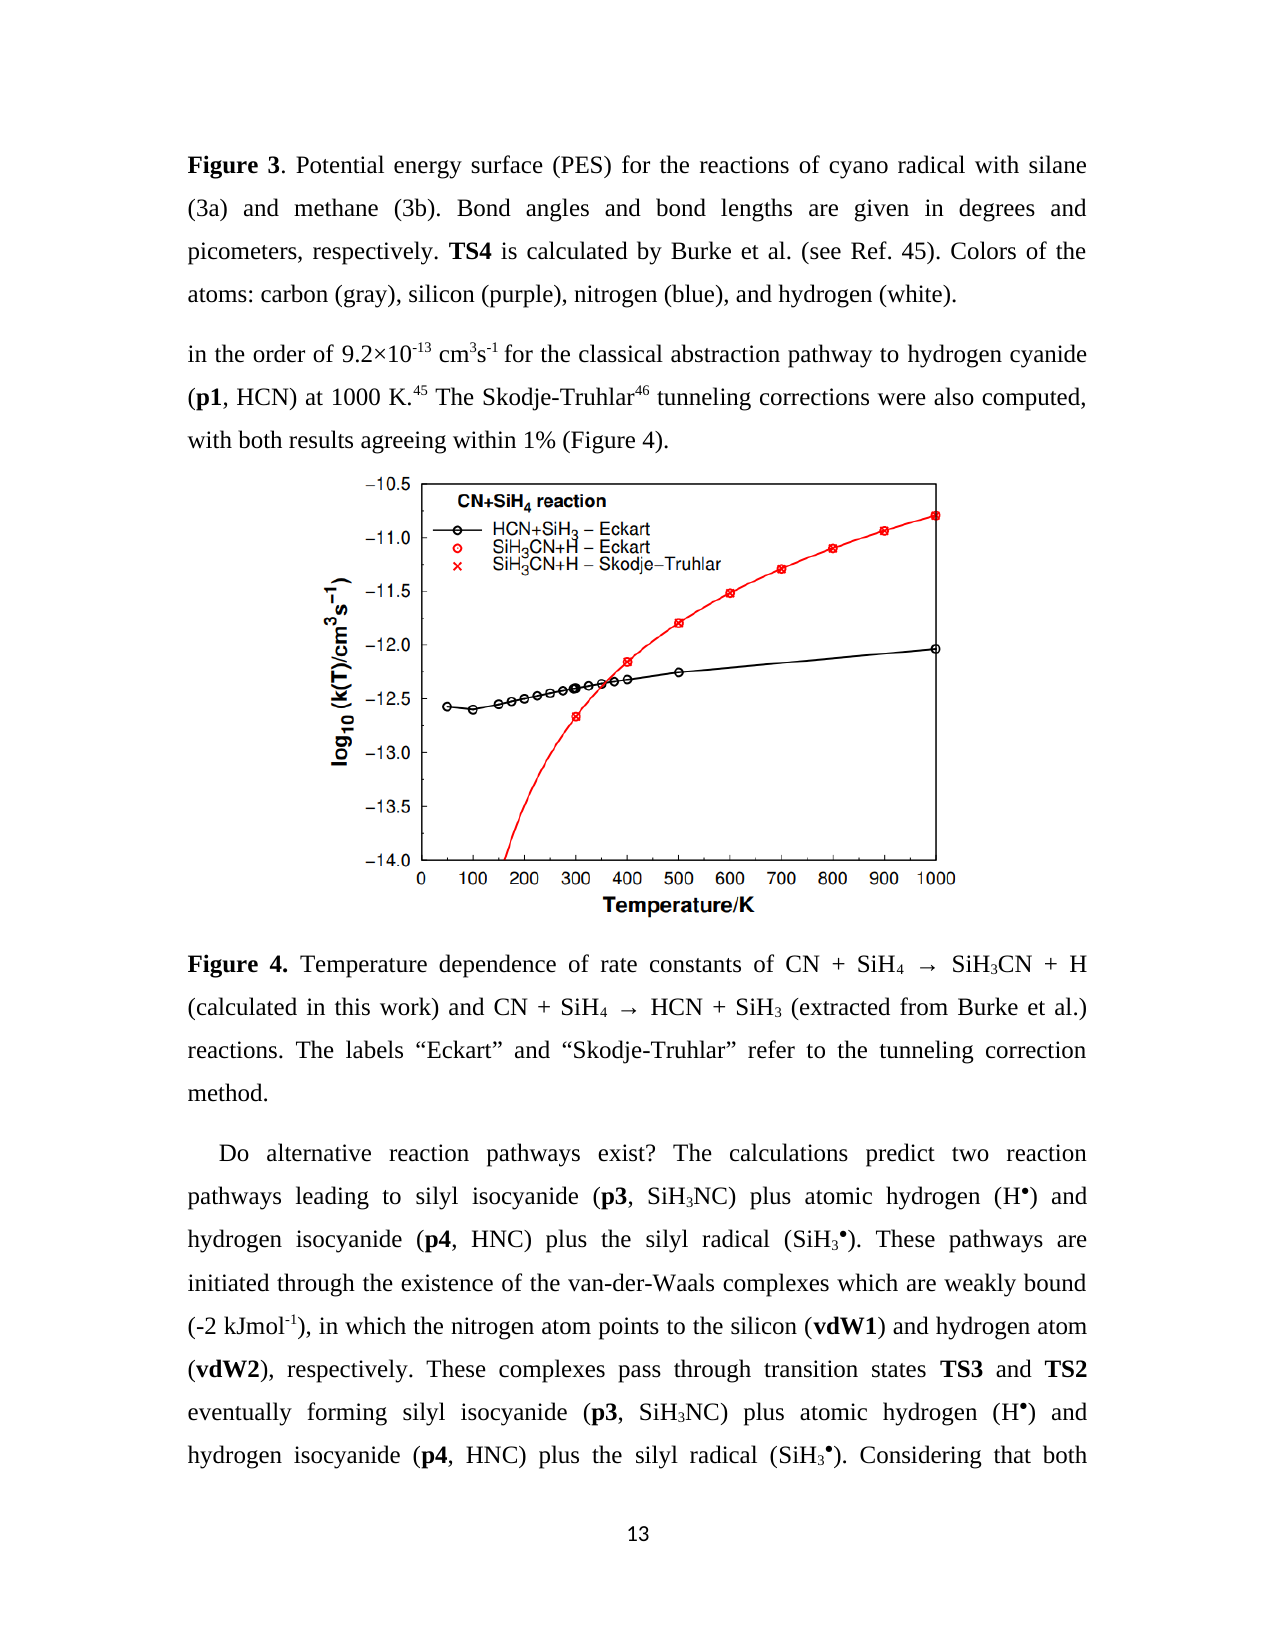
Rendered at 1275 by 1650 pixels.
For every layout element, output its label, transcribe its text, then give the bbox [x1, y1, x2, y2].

text Figure 4. Temperature dependence of rate constants of CN + SiH4 → SiH3CN + H (calculated in this work) and CN + SiH4 → HCN + SiH3 (extracted from Burke et al.) reactions. The labels “Eckart” and “Skodje-Truhlar” refer to the tunneling correction method. [187, 949, 1087, 1107]
picture [319, 468, 956, 919]
text in the order of 9.2×10-13 cm3s-1 for the classical abstraction pathway to hydrogen cyanide (p1, HCN) at 1000 K.45 The Skodje-Truhlar46 tunneling corrections were also computed, with both results agreeing within 1% (Figure 4). [187, 339, 1087, 454]
text Figure 3. Potential energy surface (PES) for the reactions of cyano radical with silane (3a) and methane (3b). Bond angles and bond lengths are given in degrees and picometers, respectively. TS4 is calculated by Burke et al. (see Ref. 45). Colors of the atoms: carbon (gray), silicon (purple), nitrogen (blue), and hydrogen (white). [187, 150, 1087, 308]
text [187, 1138, 1087, 1469]
